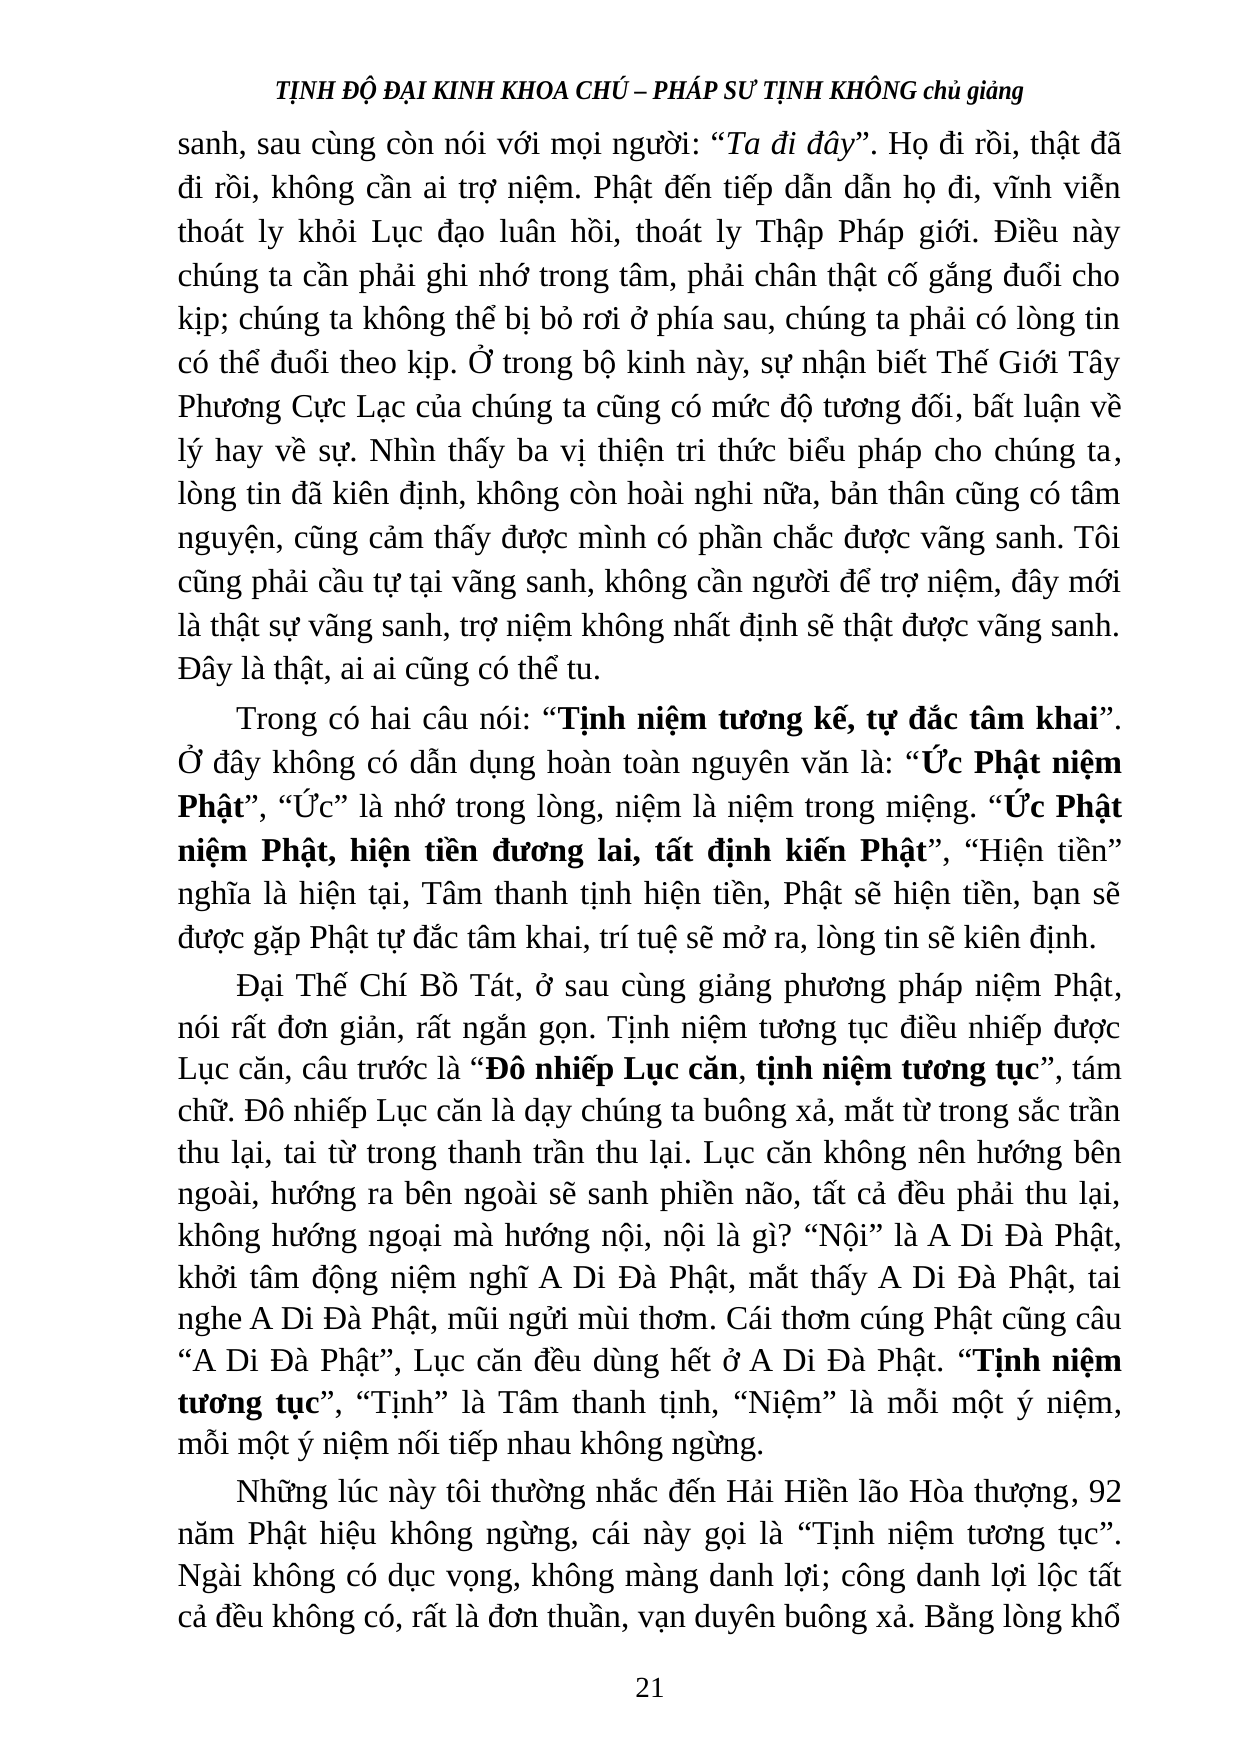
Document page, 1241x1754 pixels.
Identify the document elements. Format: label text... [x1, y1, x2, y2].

text Trong có hai câu nói: “Tịnh niệm tương kế, tự đắc tâm khai”. Ở đây không có dẫn dụng hoàn toàn nguyên văn là: “Ức Phật niệm Phật”, “Ức” là nhớ trong lòng, niệm là niệm trong miệng. “Ức Phật niệm Phật, hiện tiền đương lai, tất định kiến Phật”, “Hiện tiền” nghĩa là hiện tại, Tâm thanh tịnh hiện tiền, Phật sẽ hiện tiền, bạn sẽ được gặp Phật tự đắc tâm khai, trí tuệ sẽ mở ra, lòng tin sẽ kiên định. [177, 693, 1122, 956]
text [177, 1468, 1122, 1635]
text Đại Thế Chí Bồ Tát, ở sau cùng giảng phương pháp niệm Phật, nói rất đơn giản, rất ngắn gọn. Tịnh niệm tương tục điều nhiếp được Lục căn, câu trước là “Đô nhiếp Lục căn, tịnh niệm tương tục”, tám chữ. Đô nhiếp Lục căn là dạy chúng ta buông xả, mắt từ trong sắc trần thu lại, tai từ trong thanh trần thu lại. Lục căn không nên hướng bên ngoài, hướng ra bên ngoài sẽ sanh phiền não, tất cả đều phải thu lại, không hướng ngoại mà hướng nội, nội là gì? “Nội” là A Di Đà Phật, khởi tâm động niệm nghĩ A Di Đà Phật, mắt thấy A Di Đà Phật, tai nghe A Di Đà Phật, mũi ngửi mùi thơm. Cái thơm cúng Phật cũng câu “A Di Đà Phật”, Lục căn đều dùng hết ở A Di Đà Phật. “Tịnh niệm tương tục”, “Tịnh” là Tâm thanh tịnh, “Niệm” là mỗi một ý niệm, mỗi một ý niệm nối tiếp nhau không ngừng. [177, 962, 1122, 1462]
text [177, 118, 1122, 687]
